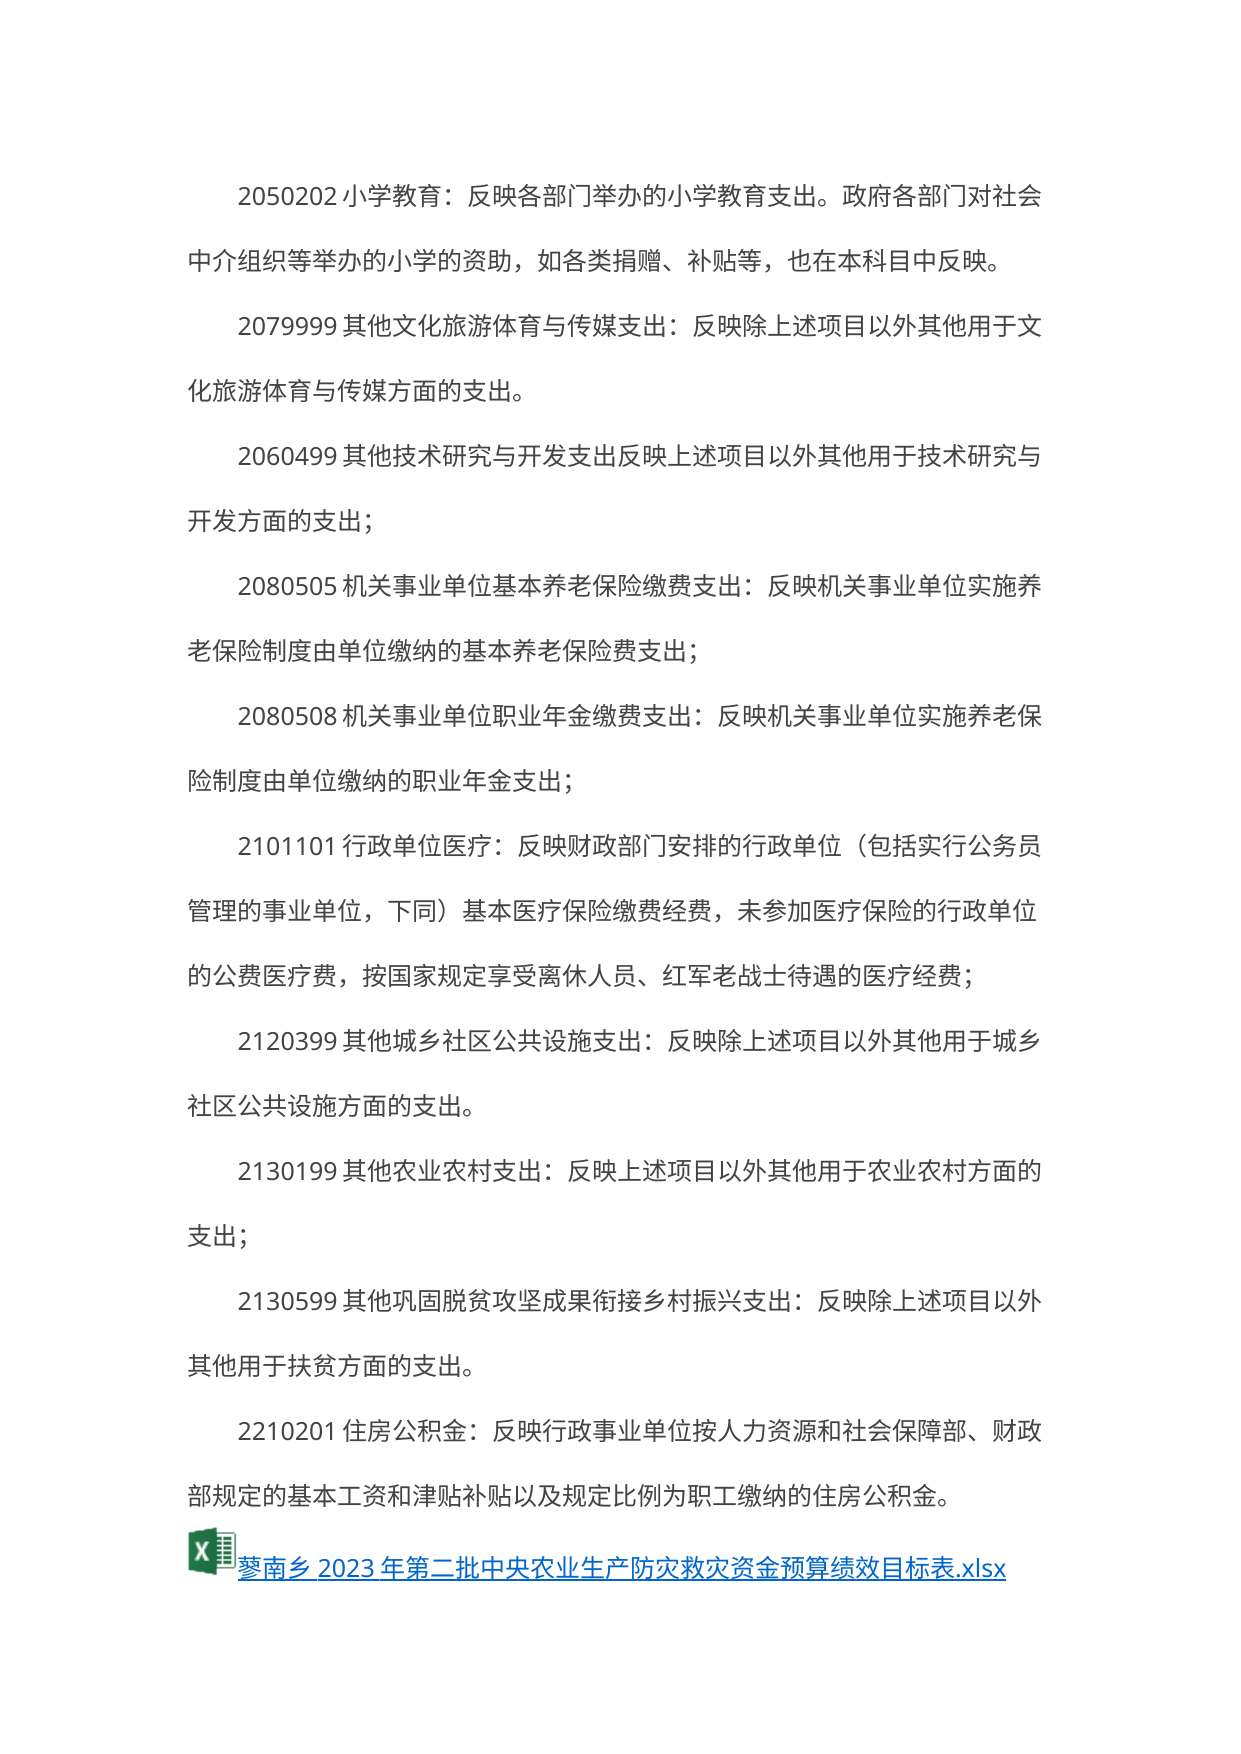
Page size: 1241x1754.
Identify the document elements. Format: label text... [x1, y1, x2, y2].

text 2130599其他巩固脱贫攻坚成果衔接乡村振兴支出：反映除上述项目以外其他用于扶贫方面的支出。 [187, 1267, 1053, 1397]
text 2101101行政单位医疗：反映财政部门安排的行政单位（包括实行公务员管理的事业单位，下同）基本医疗保险缴费经费，未参加医疗保险的行政单位的公费医疗费，按国家规定享受离休人员、红军老战士待遇的医疗经费； [187, 812, 1053, 1007]
text 2060499其他技术研究与开发支出反映上述项目以外其他用于技术研究与开发方面的支出； [187, 422, 1053, 552]
text 2080505机关事业单位基本养老保险缴费支出：反映机关事业单位实施养老保险制度由单位缴纳的基本养老保险费支出； [187, 552, 1053, 682]
text 2130199其他农业农村支出：反映上述项目以外其他用于农业农村方面的支出； [187, 1137, 1053, 1267]
text 2210201住房公积金：反映行政事业单位按人力资源和社会保障部、财政部规定的基本工资和津贴补贴以及规定比例为职工缴纳的住房公积金。 [187, 1397, 1053, 1527]
text 2050202小学教育：反映各部门举办的小学教育支出。政府各部门对社会中介组织等举办的小学的资助，如各类捐赠、补贴等，也在本科目中反映。 [187, 162, 1053, 292]
text 2080508机关事业单位职业年金缴费支出：反映机关事业单位实施养老保险制度由单位缴纳的职业年金支出； [187, 682, 1053, 812]
text 蓼南乡2023年第二批中央农业生产防灾救灾资金预算绩效目标表.xlsx [187, 1527, 1053, 1592]
text 2120399其他城乡社区公共设施支出：反映除上述项目以外其他用于城乡社区公共设施方面的支出。 [187, 1007, 1053, 1137]
text 2079999其他文化旅游体育与传媒支出：反映除上述项目以外其他用于文化旅游体育与传媒方面的支出。 [187, 292, 1053, 422]
picture [187, 1527, 238, 1577]
